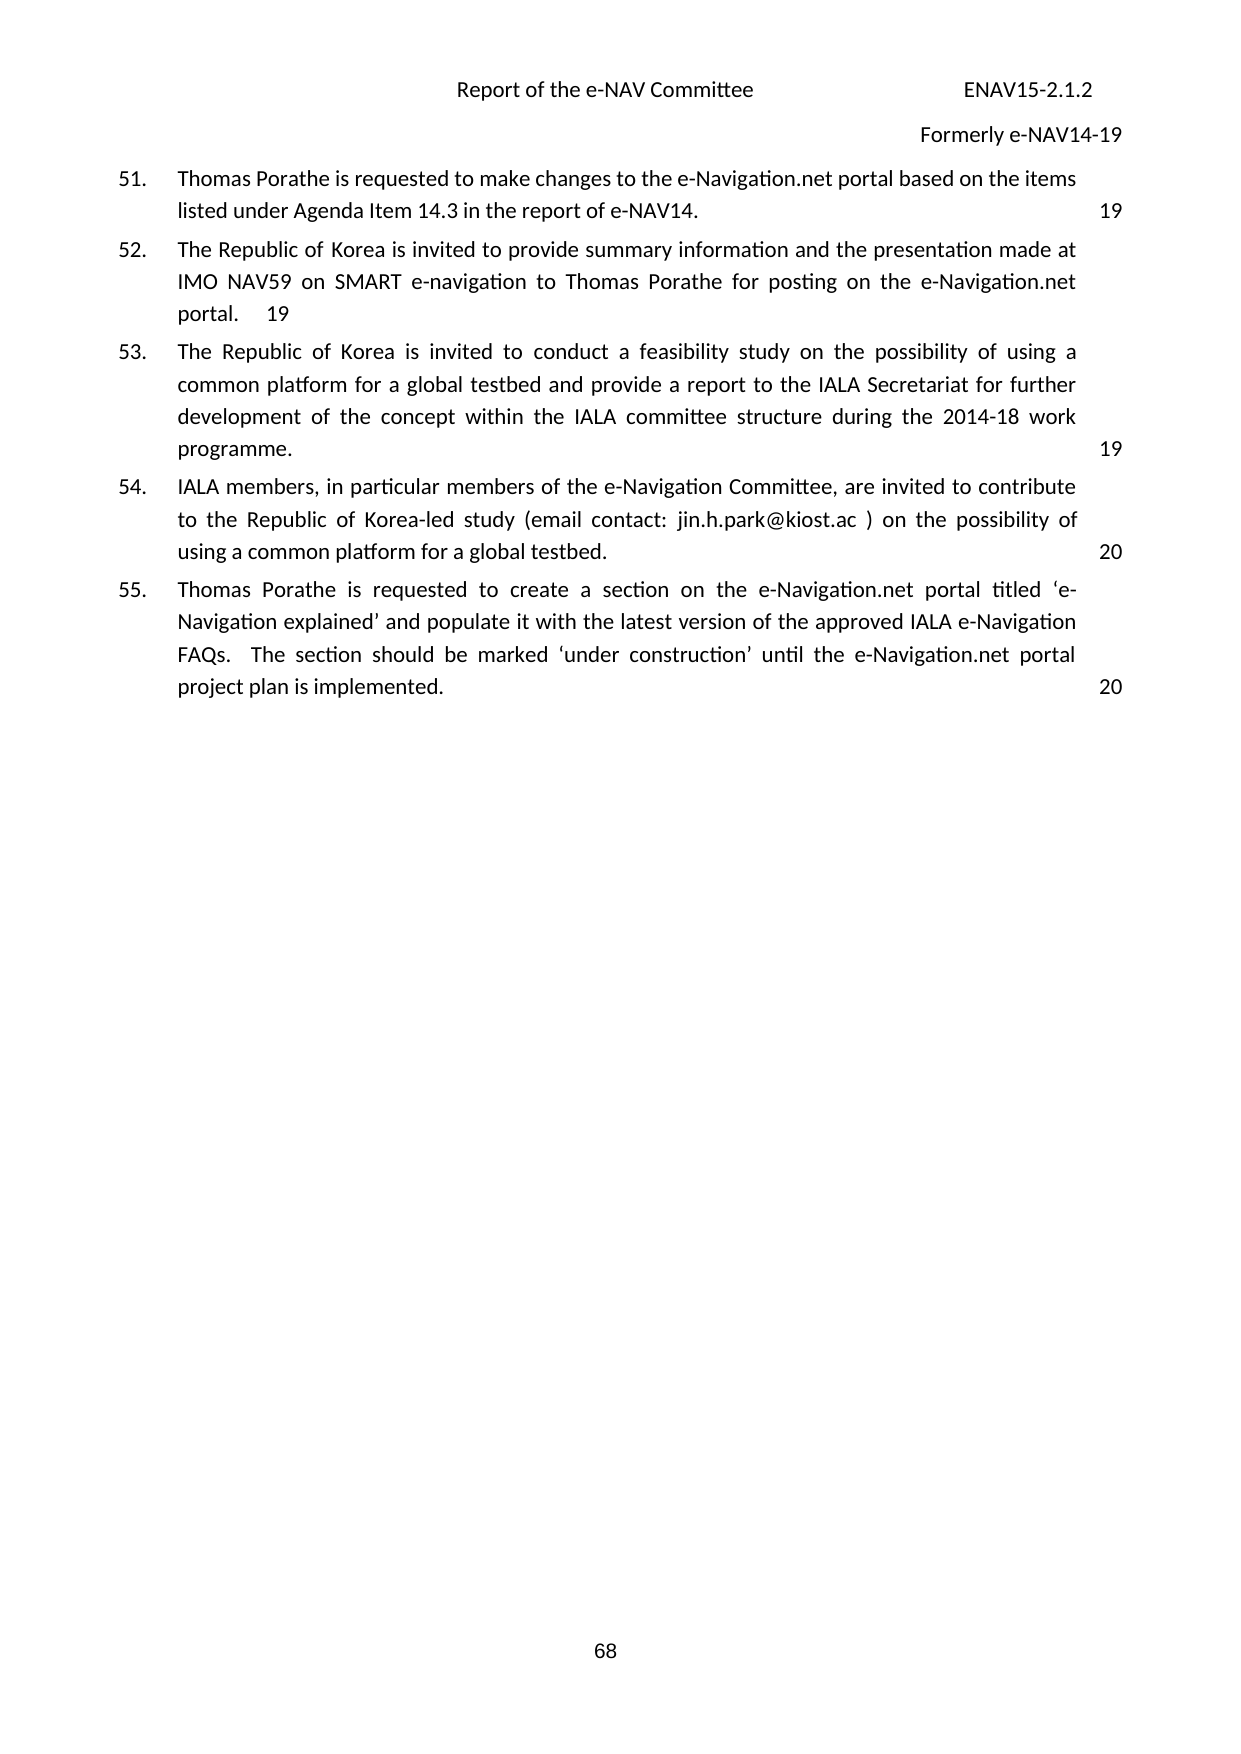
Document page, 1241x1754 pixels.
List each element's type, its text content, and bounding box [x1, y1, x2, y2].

text The Republic of Korea is invited to provide summary information and the presentation made at IMO NAV59 on SMART e-navigation to Thomas Porathe for posting on the e-Navigation.net portal. 19 [118, 235, 1078, 327]
text The Republic of Korea is invited to conduct a feasibility study on the possibility of using a common platform for a global testbed and provide a report to the IALA Secretariat for further development of the concept within the IALA committee structure during the 2014-18 work programme. 19 [118, 337, 1078, 462]
text IALA members, in particular members of the e-Navigation Committee, are invited to contribute to the Republic of Korea-led study (email contact: jin.h.park@kiost.ac ) on the possibility of using a common platform for a global testbed. 20 [118, 472, 1078, 565]
text Thomas Porathe is requested to create a section on the e-Navigation.net portal titled ‘e-Navigation explained’ and populate it with the latest version of the approved IALA e-Navigation FAQs. The section should be marked ‘under construction’ until the e-Navigation.net portal project plan is implemented. 20 [118, 575, 1078, 700]
text Thomas Porathe is requested to make changes to the e-Navigation.net portal based on the items listed under Agenda Item 14.3 in the report of e-NAV14. 19 [118, 164, 1078, 224]
